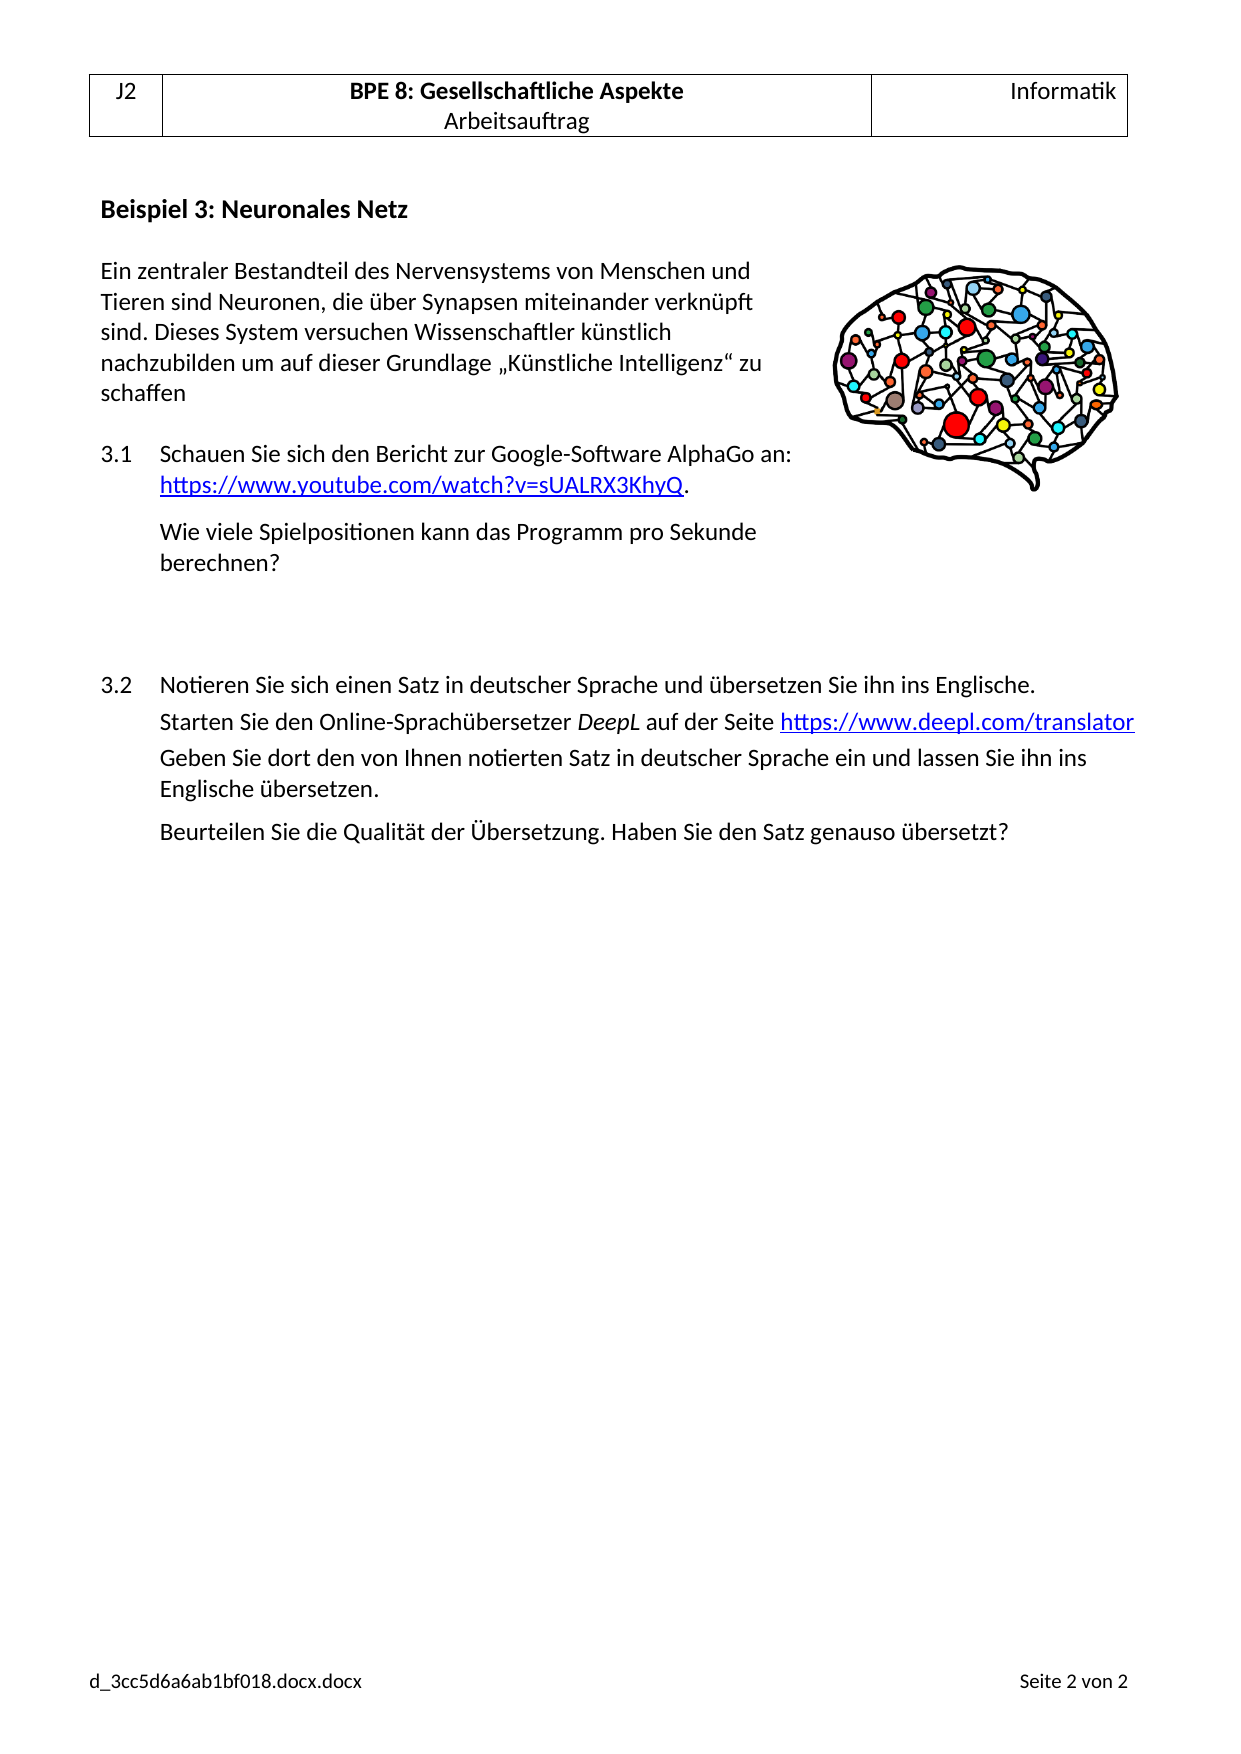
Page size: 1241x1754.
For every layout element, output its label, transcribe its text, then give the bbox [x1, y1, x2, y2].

text Beurteilen Sie die Qualität der Übersetzung. Haben Sie den Satz genauso übersetzt? [159, 816, 1140, 847]
text 3.2 Notieren Sie sich einen Satz in deutscher Sprache und übersetzen Sie ihn ins Englische. [100, 669, 1140, 699]
text 3.1 Schauen Sie sich den Bericht zur Google-Software AlphaGo an: https://www.youtube.com/watch?v=sUALRX3KhyQ. [100, 439, 1140, 500]
picture [823, 263, 1127, 495]
text Starten Sie den Online-Sprachübersetzer DeepL auf der Seite https://www.deepl.com/translator [159, 706, 1140, 736]
text Ein zentraler Bestandteil des Nervensystems von Menschen und Tieren sind Neuronen, die über Synapsen miteinander verknüpft sind. Dieses System versuchen Wissenschaftler künstlich nachzubilden um auf dieser Grundlage „Künstliche Intelligenz“ zu schaffen [100, 256, 1140, 408]
text Geben Sie dort den von Ihnen notierten Satz in deutscher Sprache ein und lassen Sie ihn ins Englische übersetzen. [159, 742, 1140, 803]
text Wie viele Spielpositionen kann das Programm pro Sekunde berechnen? [159, 516, 794, 577]
text Beispiel 3: Neuronales Netz [100, 192, 1140, 225]
